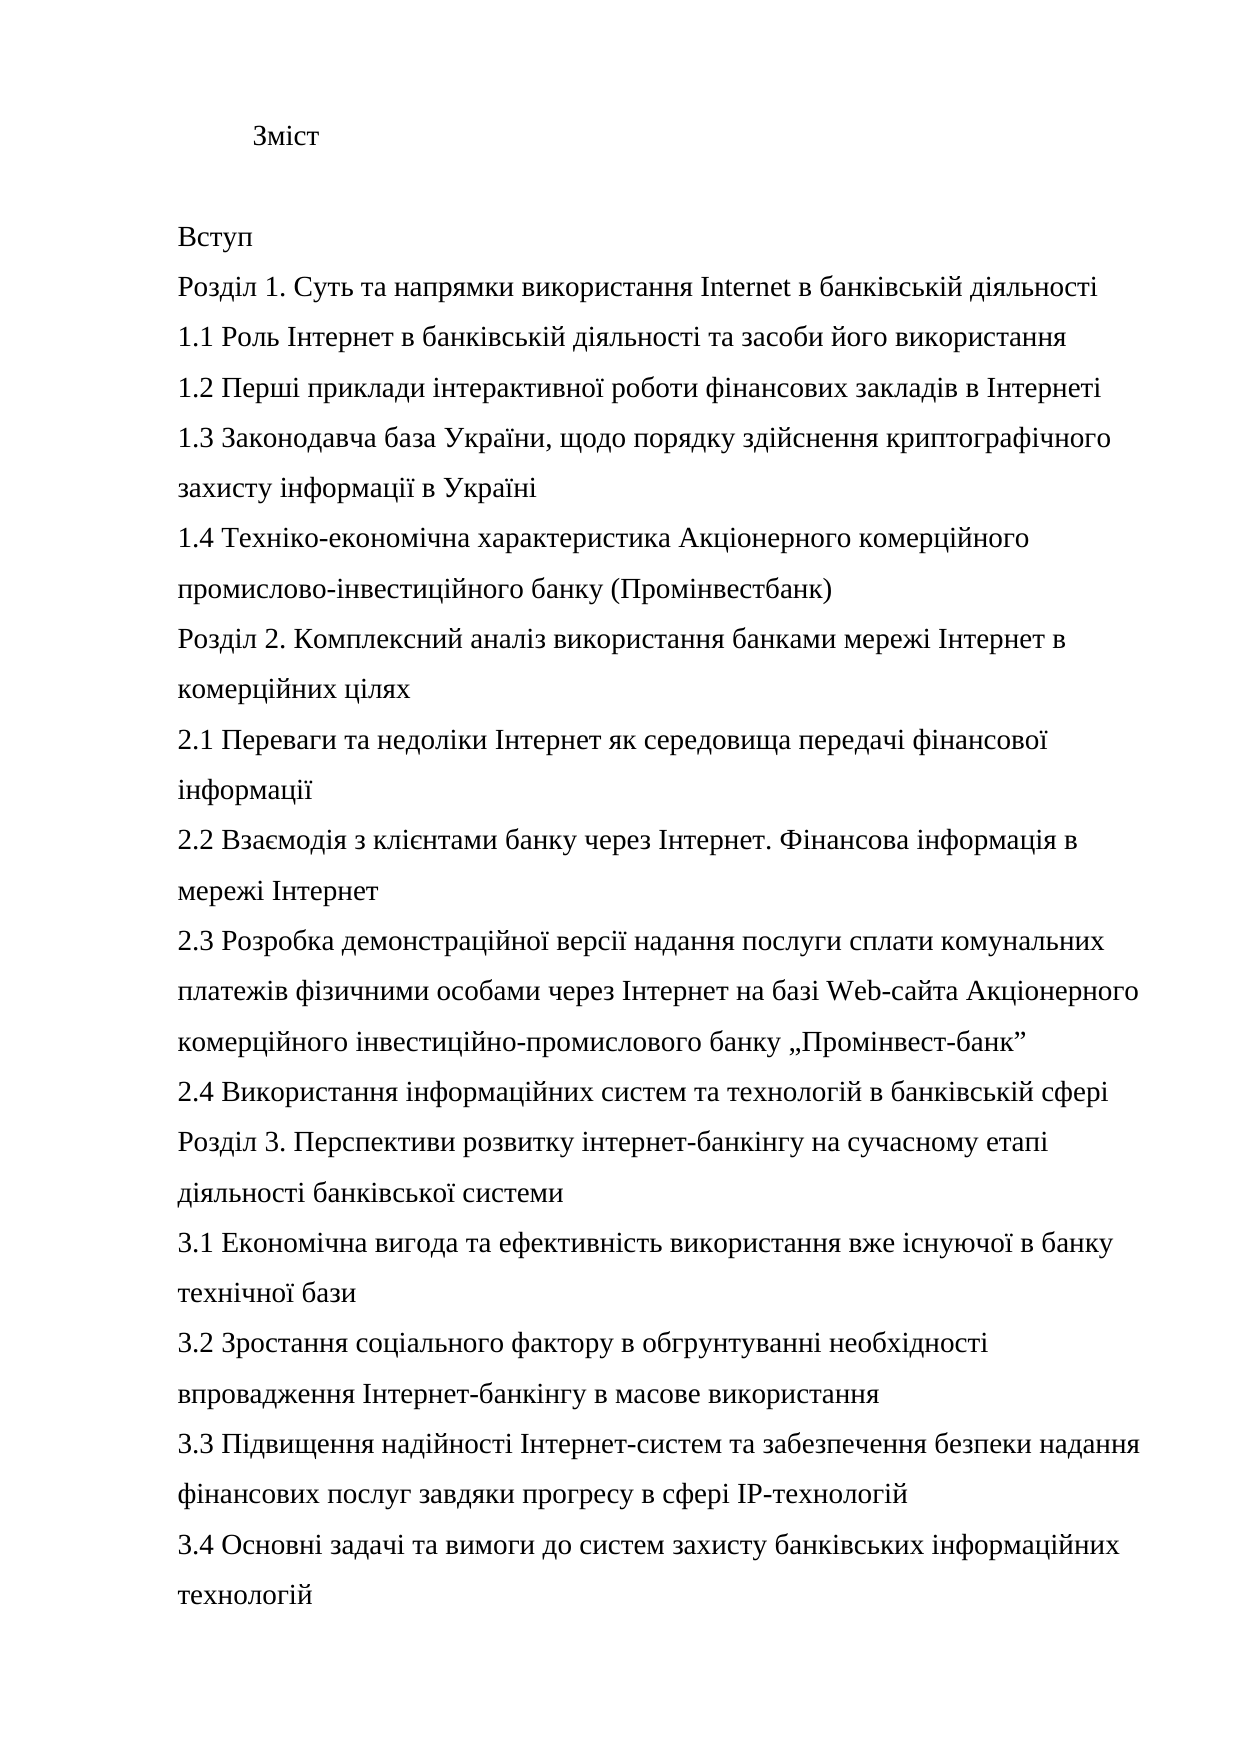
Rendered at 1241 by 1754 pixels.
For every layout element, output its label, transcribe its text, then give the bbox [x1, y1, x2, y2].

text Зміст [177, 118, 1152, 152]
text 1.1 Роль Інтернет в банківській діяльності та засоби його використання [177, 319, 1152, 353]
text 3.2 Зростання соціального фактору в обгрунтуванні необхідності впровадження Інтернет-банкінгу в масове використання [177, 1326, 1152, 1409]
text 2.4 Використання інформаційних систем та технологій в банківській сфері [177, 1074, 1152, 1108]
text 3.4 Основні задачі та вимоги до систем захисту банківських інформаційних технологій [177, 1527, 1152, 1611]
text 3.3 Підвищення надійності Інтернет-систем та забезпечення безпеки надання фінансових послуг завдяки прогресу в сфері ІР-технологій [177, 1426, 1152, 1510]
text 1.3 Законодавча база України, щодо порядку здійснення криптографічного захисту інформації в Україні [177, 420, 1152, 504]
text 1.2 Перші приклади інтерактивної роботи фінансових закладів в Інтернеті [177, 370, 1152, 403]
text 1.4 Техніко-економічна характеристика Акціонерного комерційного промислово-інвестиційного банку (Промінвестбанк) [177, 521, 1152, 604]
text Вступ [177, 219, 1152, 252]
text 2.2 Взаємодія з клієнтами банку через Інтернет. Фінансова інформація в мережі Інтернет [177, 822, 1152, 906]
text Розділ 1. Суть та напрямки використання Internet в банківській діяльності [177, 269, 1152, 303]
text 2.3 Розробка демонстраційної версії надання послуги сплати комунальних платежів фізичними особами через Інтернет на базі Web-сайта Акціонерного комерційного інвестиційно-промислового банку „Промінвест-банк” [177, 923, 1152, 1057]
text Розділ 3. Перспективи розвитку інтернет-банкінгу на сучасному етапі діяльності банківської системи [177, 1124, 1152, 1208]
text 2.1 Переваги та недоліки Інтернет як середовища передачі фінансової інформації [177, 722, 1152, 806]
text Розділ 2. Комплексний аналіз використання банками мережі Інтернет в комерційних цілях [177, 621, 1152, 705]
text 3.1 Економічна вигода та ефективність використання вже існуючої в банку технічної бази [177, 1225, 1152, 1309]
